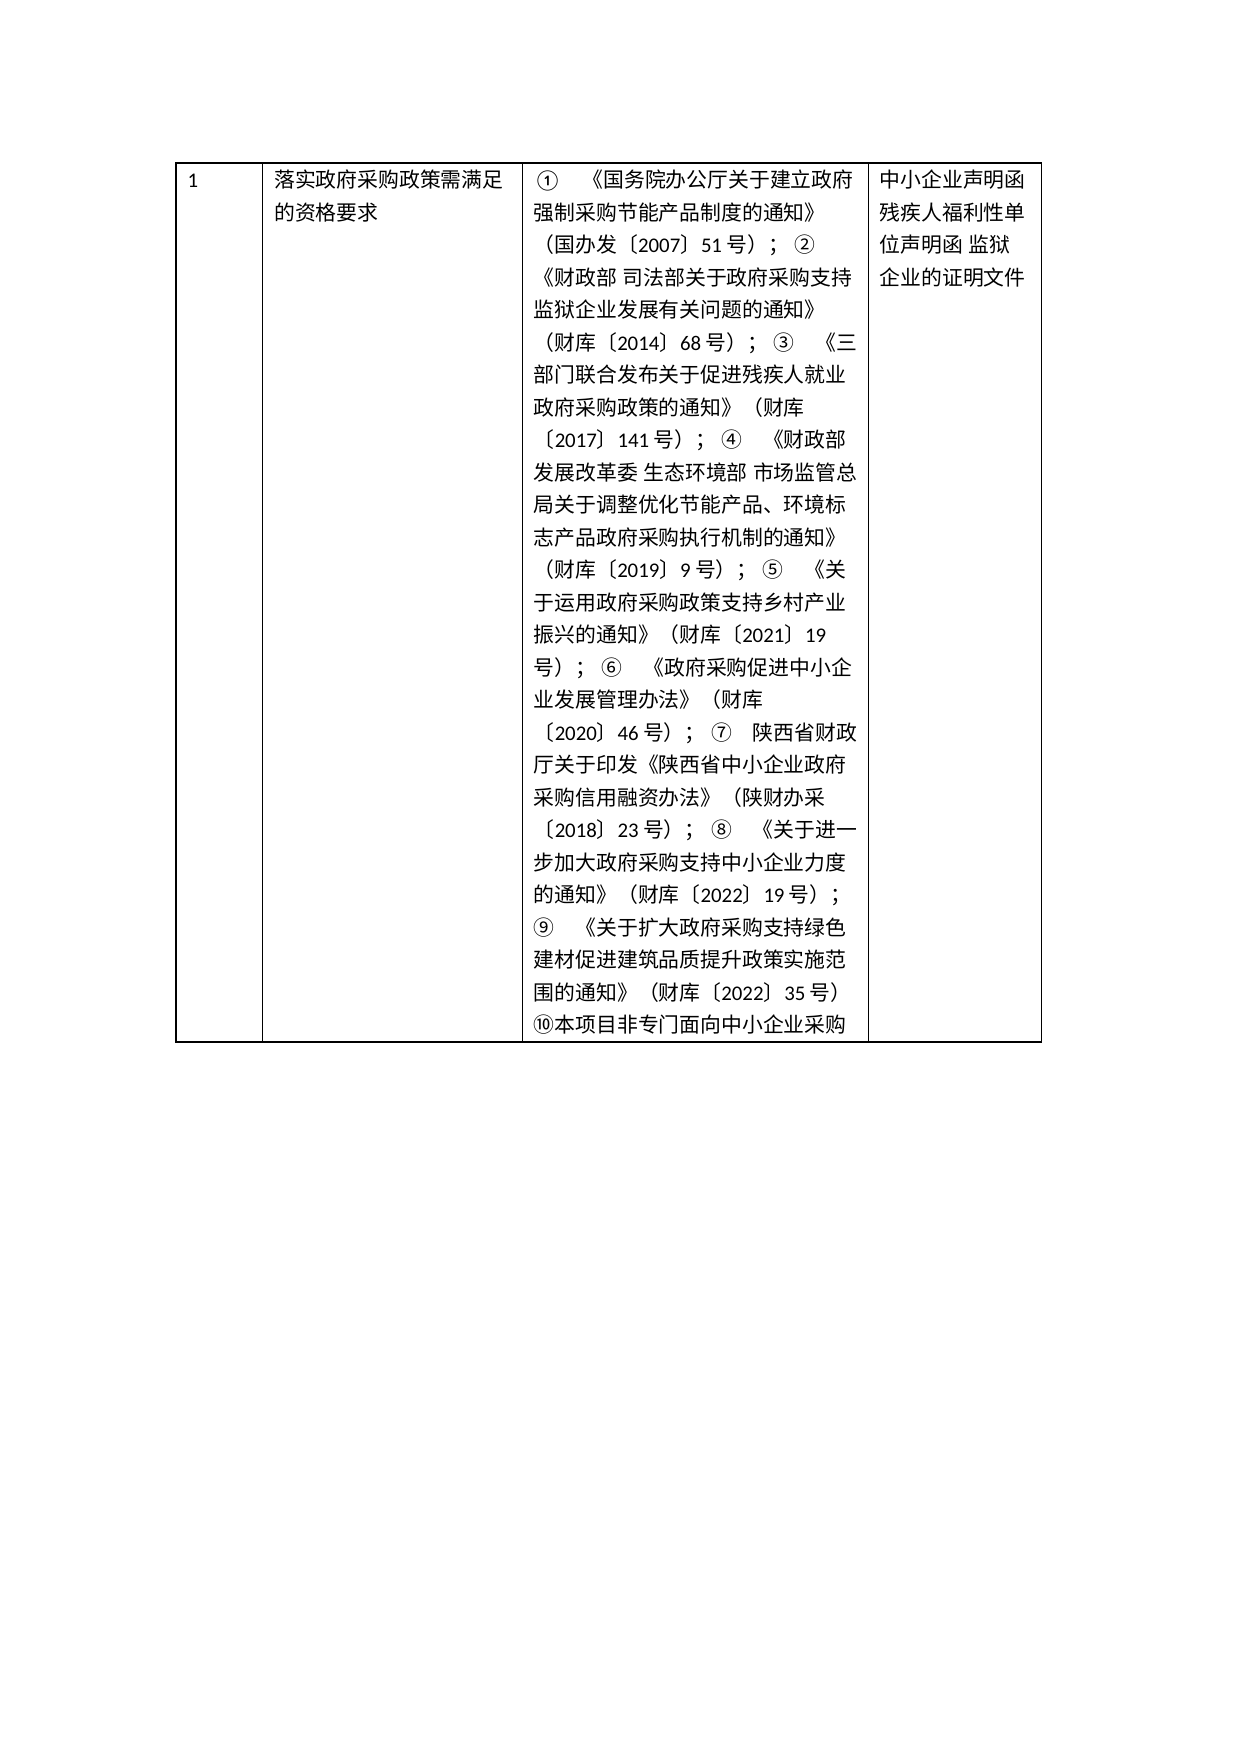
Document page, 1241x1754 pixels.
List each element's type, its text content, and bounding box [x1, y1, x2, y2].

table_cell 1 [177, 164, 262, 1041]
table_cell 中小企业声明函 残疾人福利性单位声明函 监狱企业的证明文件 [869, 164, 1041, 1041]
table_cell ① 《国务院办公厅关于建立政府强制采购节能产品制度的通知》（国办发〔2007〕51号）； ② 《财政部 司法部关于政府采购支持监狱企业发展有关问题的通知》（财库〔2014〕68号）； ③ 《三部门联合发布关于促进残疾人就业政府采购政策的通知》（财库〔2017〕141号）； ④ 《财政部 发展改革委 生态环境部 市场监管总局关于调整优化节能产品、环境标志产品政府采购执行机制的通知》（财库〔2019〕9号）； ⑤ 《关于运用政府采购政策支持乡村产业振兴的通知》（财库〔2021〕19号）； ⑥ 《政府采购促进中小企业发展管理办法》（财库〔2020〕46号）； ⑦ 陕西省财政厅关于印发《陕西省中小企业政府采购信用融资办法》（陕财办采〔2018〕23号）； ⑧ 《关于进一步加大政府采购支持中小企业力度的通知》（财库〔2022〕19号）； ⑨ 《关于扩大政府采购支持绿色建材促进建筑品质提升政策实施范围的通知》（财库〔2022〕35号） ⑩本项目非专门面向中小企业采购 [523, 164, 868, 1041]
table_cell 落实政府采购政策需满足的资格要求 [263, 164, 522, 1041]
